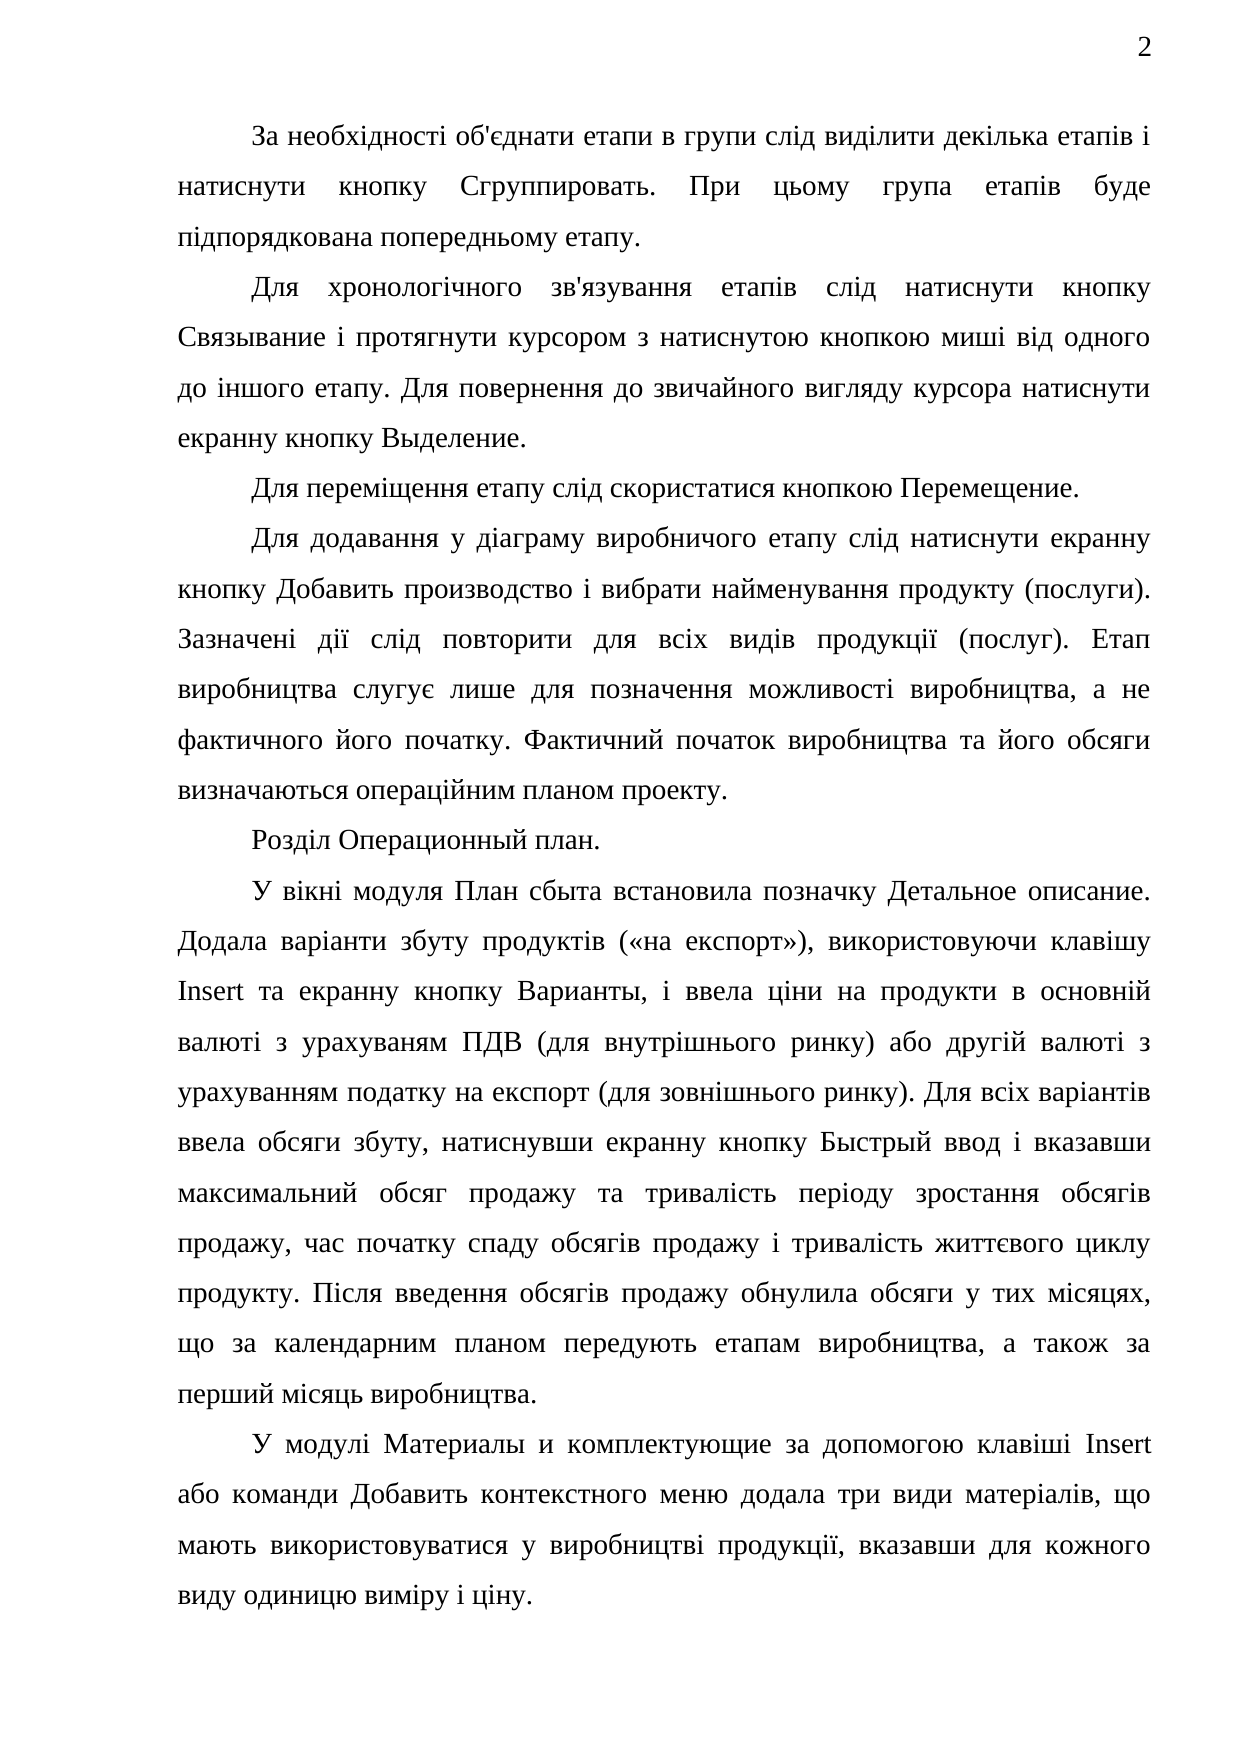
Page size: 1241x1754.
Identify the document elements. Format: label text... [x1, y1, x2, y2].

text За необхідності об'єднати етапи в групи слід виділити декілька етапів і натиснути кнопку Сгруппировать. При цьому група етапів буде підпорядкована попередньому етапу. [177, 118, 1152, 252]
text Для додавання у діаграму виробничого етапу слід натиснути екранну кнопку Добавить производство і вибрати найменування продукту (послуги). Зазначені дії слід повторити для всіх видів продукції (послуг). Етап виробництва слугує лише для позначення можливості виробництва, а не фактичного його початку. Фактичний початок виробництва та його обсяги визначаються операційним планом проекту. [177, 521, 1152, 806]
text Для хронологічного зв'язування етапів слід натиснути кнопку Связывание і протягнути курсором з натиснутою кнопкою миші від одного до іншого етапу. Для повернення до звичайного вигляду курсора натиснути екранну кнопку Выделение. [177, 269, 1152, 453]
text Розділ Операционный план. [177, 822, 1152, 856]
text У вікні модуля План сбыта встановила позначку Детальное описание. Додала варіанти збуту продуктів («на експорт»), використовуючи клавішу Insert та екранну кнопку Варианты, і ввела ціни на продукти в основній валюті з урахуваням ПДВ (для внутрішнього ринку) або другій валюті з урахуванням податку на експорт (для зовнішнього ринку). Для всіх варіантів ввела обсяги збуту, натиснувши екранну кнопку Быстрый ввод і вказавши максимальний обсяг продажу та тривалість періоду зростання обсягів продажу, час початку спаду обсягів продажу і тривалість життєвого циклу продукту. Після введення обсягів продажу обнулила обсяги у тих місяцях, що за календарним планом передують етапам виробництва, а також за перший місяць виробництва. [177, 873, 1152, 1409]
text Для переміщення етапу слід скористатися кнопкою Перемещение. [177, 470, 1152, 504]
text У модулі Материалы и комплектующие за допомогою клавіші Insert або команди Добавить контекстного меню додала три види матеріалів, що мають використовуватися у виробництві продукції, вказавши для кожного виду одиницю виміру і ціну. [177, 1426, 1152, 1611]
